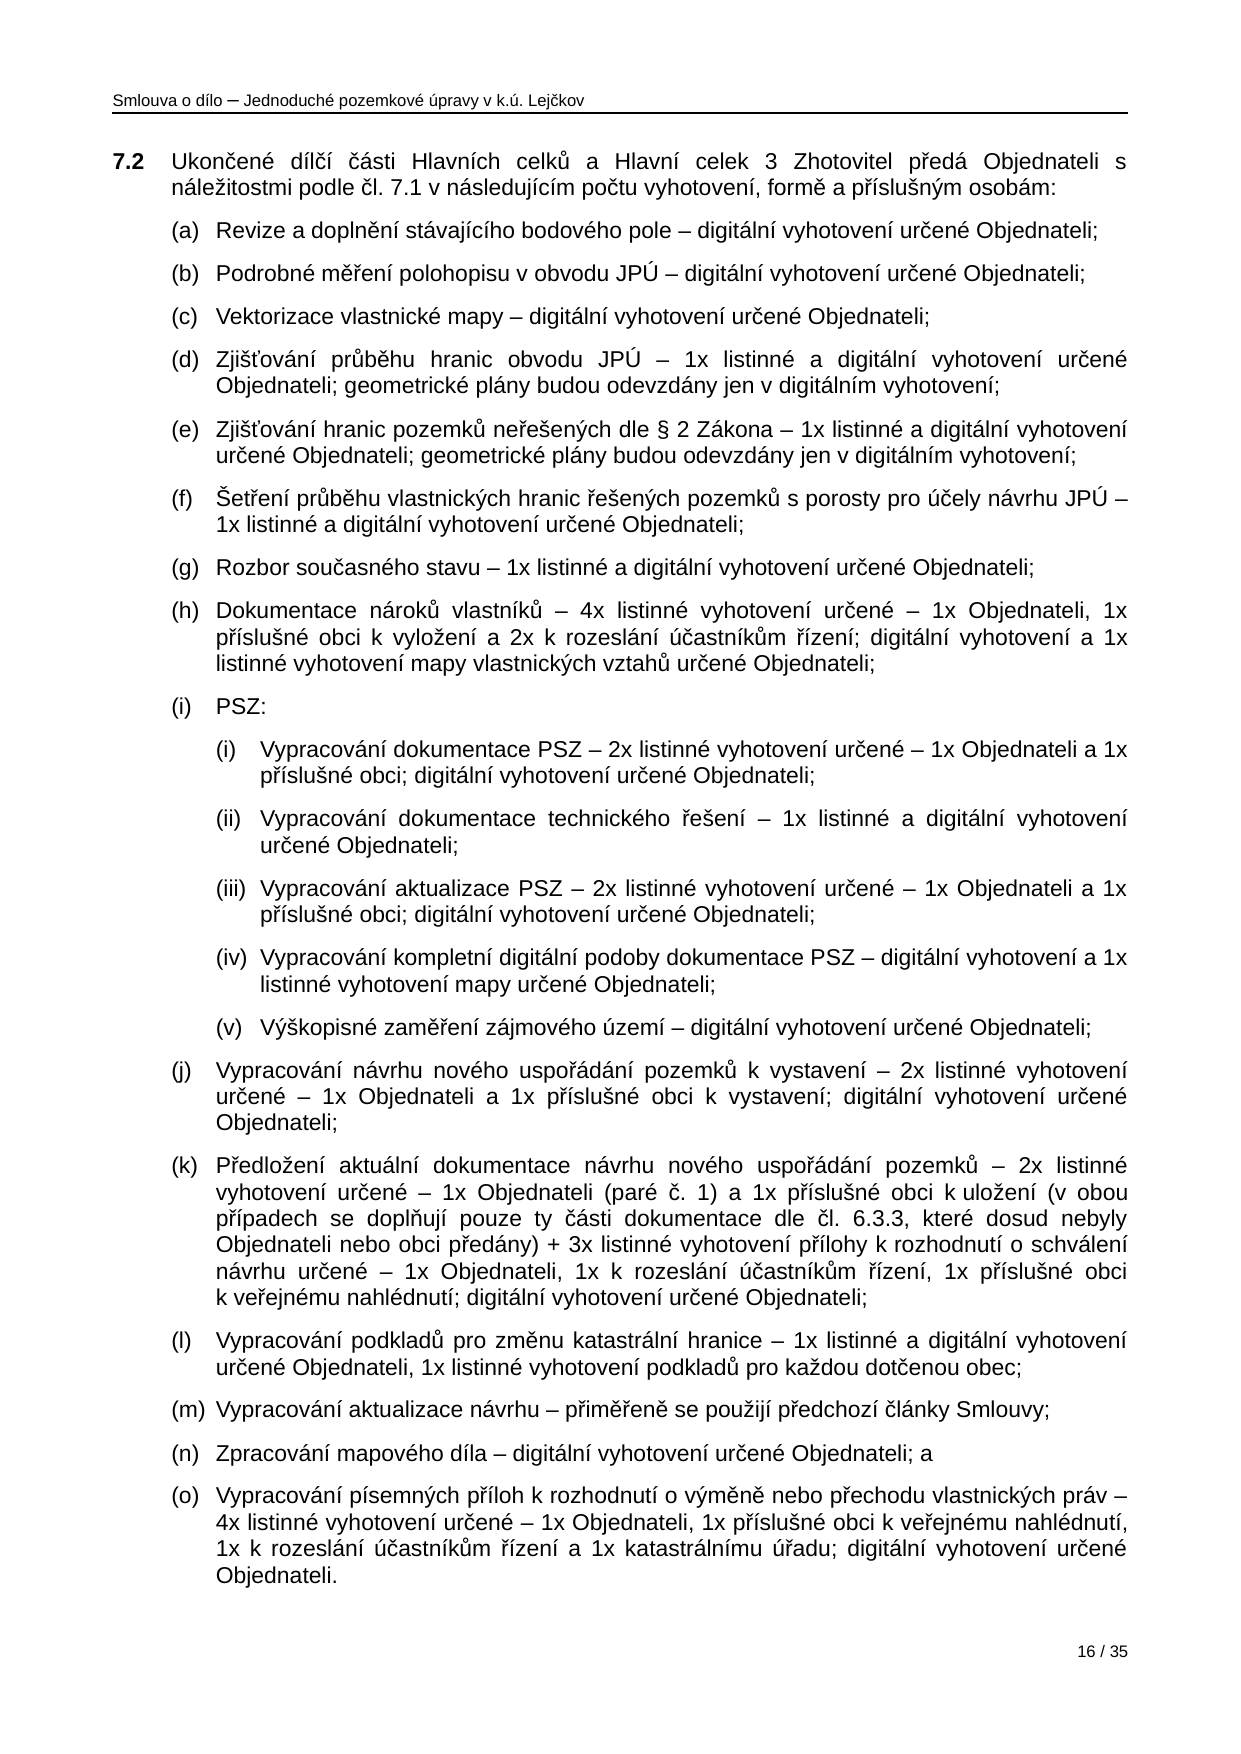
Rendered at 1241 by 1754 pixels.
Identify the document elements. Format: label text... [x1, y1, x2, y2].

list Rozbor současného stavu – 1x listinné a digitální vyhotovení určené Objednateli; [171, 554, 1128, 581]
list Zpracování mapového díla – digitální vyhotovení určené Objednateli; a [171, 1439, 1128, 1466]
list PSZ: [171, 693, 1128, 719]
list Vypracování aktualizace PSZ – 2x listinné vyhotovení určené – 1x Objednateli a 1x příslušné obci; digitální vyhotovení určené Objednateli; [216, 875, 1128, 927]
list Vypracování dokumentace technického řešení – 1x listinné a digitální vyhotovení určené Objednateli; [216, 805, 1128, 858]
list Podrobné měření polohopisu v obvodu JPÚ – digitální vyhotovení určené Objednateli; [171, 260, 1128, 286]
list Zjišťování průběhu hranic obvodu JPÚ – 1x listinné a digitální vyhotovení určené Objednateli; geometrické plány budou odevzdány jen v digitálním vyhotovení; [171, 346, 1128, 399]
list Vypracování návrhu nového uspořádání pozemků k vystavení – 2x listinné vyhotovení určené – 1x Objednateli a 1x příslušné obci k vystavení; digitální vyhotovení určené Objednateli; [171, 1057, 1128, 1136]
list Vypracování písemných příloh k rozhodnutí o výměně nebo přechodu vlastnických práv – 4x listinné vyhotovení určené – 1x Objednateli, 1x příslušné obci k veřejnému nahlédnutí, 1x k rozeslání účastníkům řízení a 1x katastrálnímu úřadu; digitální vyhotovení určené Objednateli. [171, 1482, 1128, 1588]
list Výškopisné zaměření zájmového území – digitální vyhotovení určené Objednateli; [216, 1013, 1128, 1040]
list Vypracování dokumentace PSZ – 2x listinné vyhotovení určené – 1x Objednateli a 1x příslušné obci; digitální vyhotovení určené Objednateli; [216, 736, 1128, 789]
list Šetření průběhu vlastnických hranic řešených pozemků s porosty pro účely návrhu JPÚ – 1x listinné a digitální vyhotovení určené Objednateli; [171, 485, 1128, 538]
list Vypracování aktualizace návrhu – přiměřeně se použijí předchozí články Smlouvy; [171, 1396, 1128, 1423]
list Vypracování kompletní digitální podoby dokumentace PSZ – digitální vyhotovení a 1x listinné vyhotovení mapy určené Objednateli; [216, 944, 1128, 997]
list Zjišťování hranic pozemků neřešených dle § 2 Zákona – 1x listinné a digitální vyhotovení určené Objednateli; geometrické plány budou odevzdány jen v digitálním vyhotovení; [171, 416, 1128, 468]
list Vektorizace vlastnické mapy – digitální vyhotovení určené Objednateli; [171, 303, 1128, 329]
text Ukončené dílčí části Hlavních celků a Hlavní celek 3 Zhotovitel předá Objednateli s náležitostmi podle čl. 7.1 v následujícím počtu vyhotovení, formě a příslušným osobám: [112, 148, 1128, 200]
list Předložení aktuální dokumentace návrhu nového uspořádání pozemků – 2x listinné vyhotovení určené – 1x Objednateli (paré č. 1) a 1x příslušné obci k uložení (v obou případech se doplňují pouze ty části dokumentace dle čl. 6.3.3, které dosud nebyly Objednateli nebo obci předány) + 3x listinné vyhotovení přílohy k rozhodnutí o schválení návrhu určené – 1x Objednateli, 1x k rozeslání účastníkům řízení, 1x příslušné obci k veřejnému nahlédnutí; digitální vyhotovení určené Objednateli; [171, 1152, 1128, 1310]
list Dokumentace nároků vlastníků – 4x listinné vyhotovení určené – 1x Objednateli, 1x příslušné obci k vyložení a 2x k rozeslání účastníkům řízení; digitální vyhotovení a 1x listinné vyhotovení mapy vlastnických vztahů určené Objednateli; [171, 597, 1128, 676]
list Vypracování podkladů pro změnu katastrální hranice – 1x listinné a digitální vyhotovení určené Objednateli, 1x listinné vyhotovení podkladů pro každou dotčenou obec; [171, 1327, 1128, 1380]
list Revize a doplnění stávajícího bodového pole – digitální vyhotovení určené Objednateli; [171, 217, 1128, 243]
